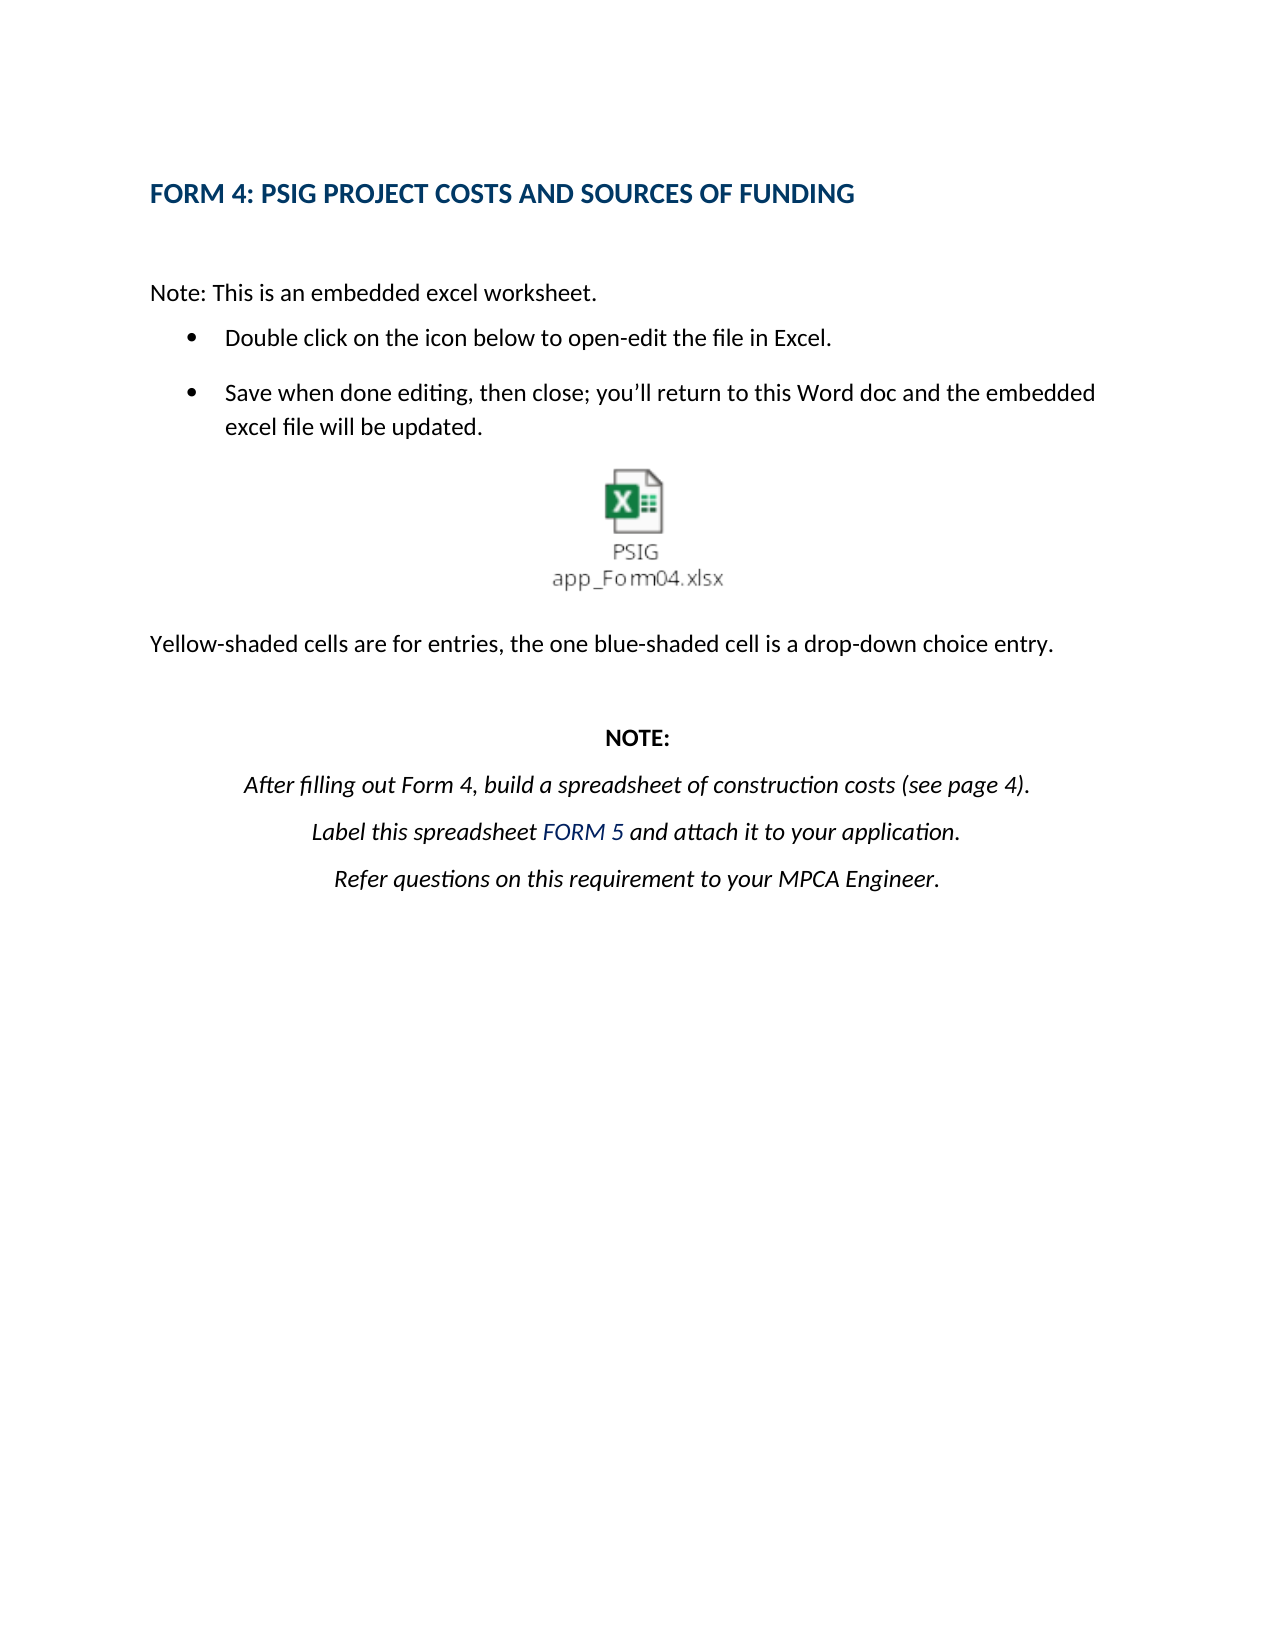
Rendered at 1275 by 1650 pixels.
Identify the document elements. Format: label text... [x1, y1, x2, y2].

list Double click on the icon below to open-edit the file in Excel. [187, 322, 1125, 352]
text Label this spreadsheet FORM 5 and attach it to your application. [150, 816, 1125, 846]
text After filling out Form 4, build a spreadsheet of construction costs (see page 4). [150, 769, 1125, 799]
text Refer questions on this requirement to your MPCA Engineer. [150, 863, 1125, 893]
list Save when done editing, then close; you’ll return to this Word doc and the embedded excel file will be updated. [187, 377, 1125, 442]
text Note: This is an embedded excel worksheet. [150, 277, 1125, 307]
text NOTE: [150, 722, 1125, 752]
subtitle FORM 4: PSIG PROJECT COSTS AND SOURCES OF FUNDING [150, 175, 1125, 211]
text Yellow-shaded cells are for entries, the one blue-shaded cell is a drop-down choice entry. [150, 628, 1125, 658]
